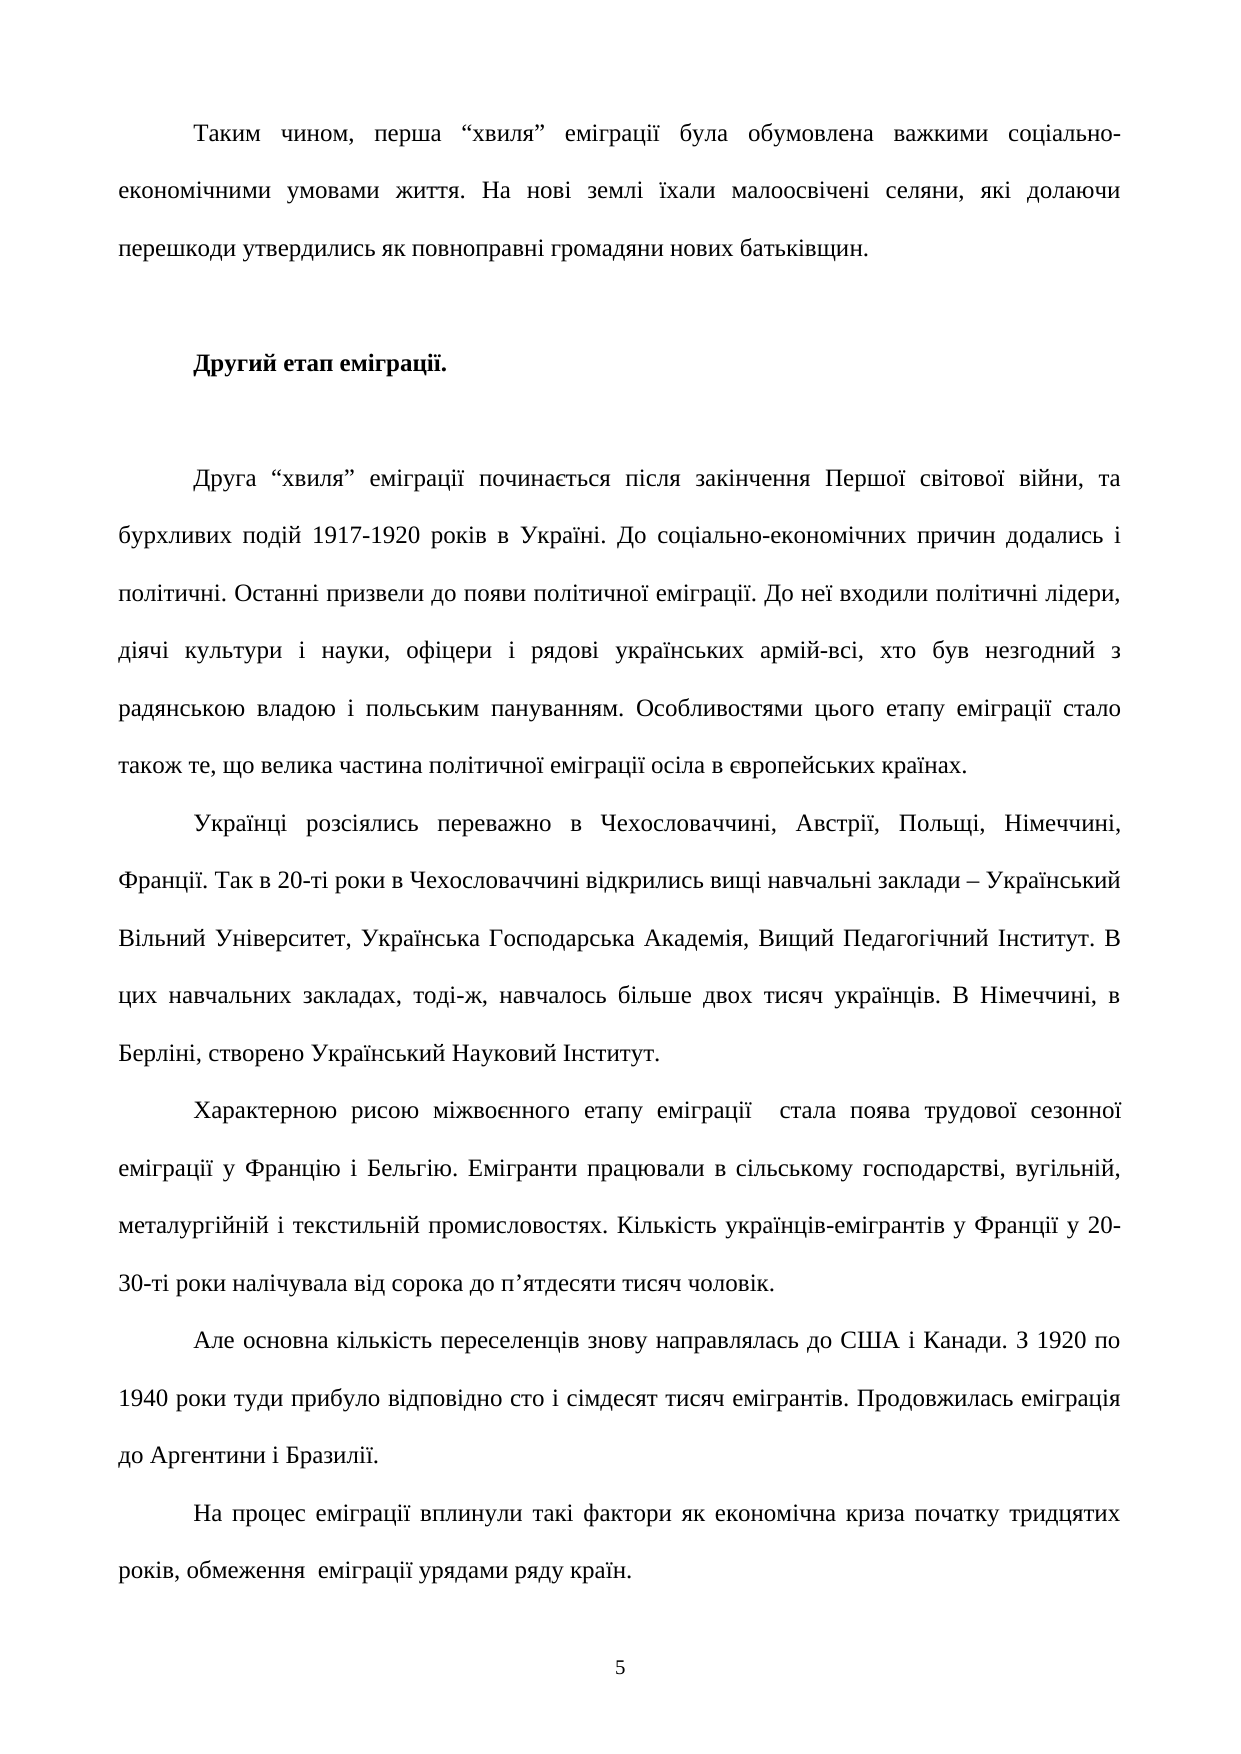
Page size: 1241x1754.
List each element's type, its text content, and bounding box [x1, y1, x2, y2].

text Характерною рисою міжвоєнного етапу еміграції стала поява трудової сезонної еміграції у Францію і Бельгію. Емігранти працювали в сільському господарстві, вугільній, металургійній і текстильній промисловостях. Кількість українців-емігрантів у Франції у 20-30-ті роки налічувала від сорока до п’ятдесяти тисяч чоловік. [118, 1096, 1122, 1297]
text Українці розсіялись переважно в Чехословаччині, Австрії, Польщі, Німеччині, Франції. Так в 20-ті роки в Чехословаччині відкрились вищі навчальні заклади – Український Вільний Університет, Українська Господарська Академія, Вищий Педагогічний Інститут. В цих навчальних закладах, тоді-ж, навчалось більше двох тисяч українців. В Німеччині, в Берліні, створено Український Науковий Інститут. [118, 808, 1122, 1067]
text Таким чином, перша “хвиля” еміграції була обумовлена важкими соціально-економічними умовами життя. На нові землі їхали малоосвічені селяни, які долаючи перешкоди утвердились як повноправні громадяни нових батьківщин. [118, 118, 1122, 262]
text Але основна кількість переселенців знову направлялась до США і Канади. З 1920 по 1940 роки туди прибуло відповідно сто і сімдесят тисяч емігрантів. Продовжилась еміграція до Аргентини і Бразилії. [118, 1326, 1122, 1469]
text Другий етап еміграції. [118, 348, 1122, 377]
text Друга “хвиля” еміграції починається після закінчення Першої світової війни, та бурхливих подій 1917-1920 років в Україні. До соціально-економічних причин додались і політичні. Останні призвели до появи політичної еміграції. До неї входили політичні лідери, діячі культури і науки, офіцери і рядові українських армій-всі, хто був незгодний з радянською владою і польським пануванням. Особливостями цього етапу еміграції стало також те, що велика частина політичної еміграції осіла в європейських країнах. [118, 463, 1122, 779]
text На процес еміграції вплинули такі фактори як економічна криза початку тридцятих років, обмеження еміграції урядами ряду країн. [118, 1498, 1122, 1584]
